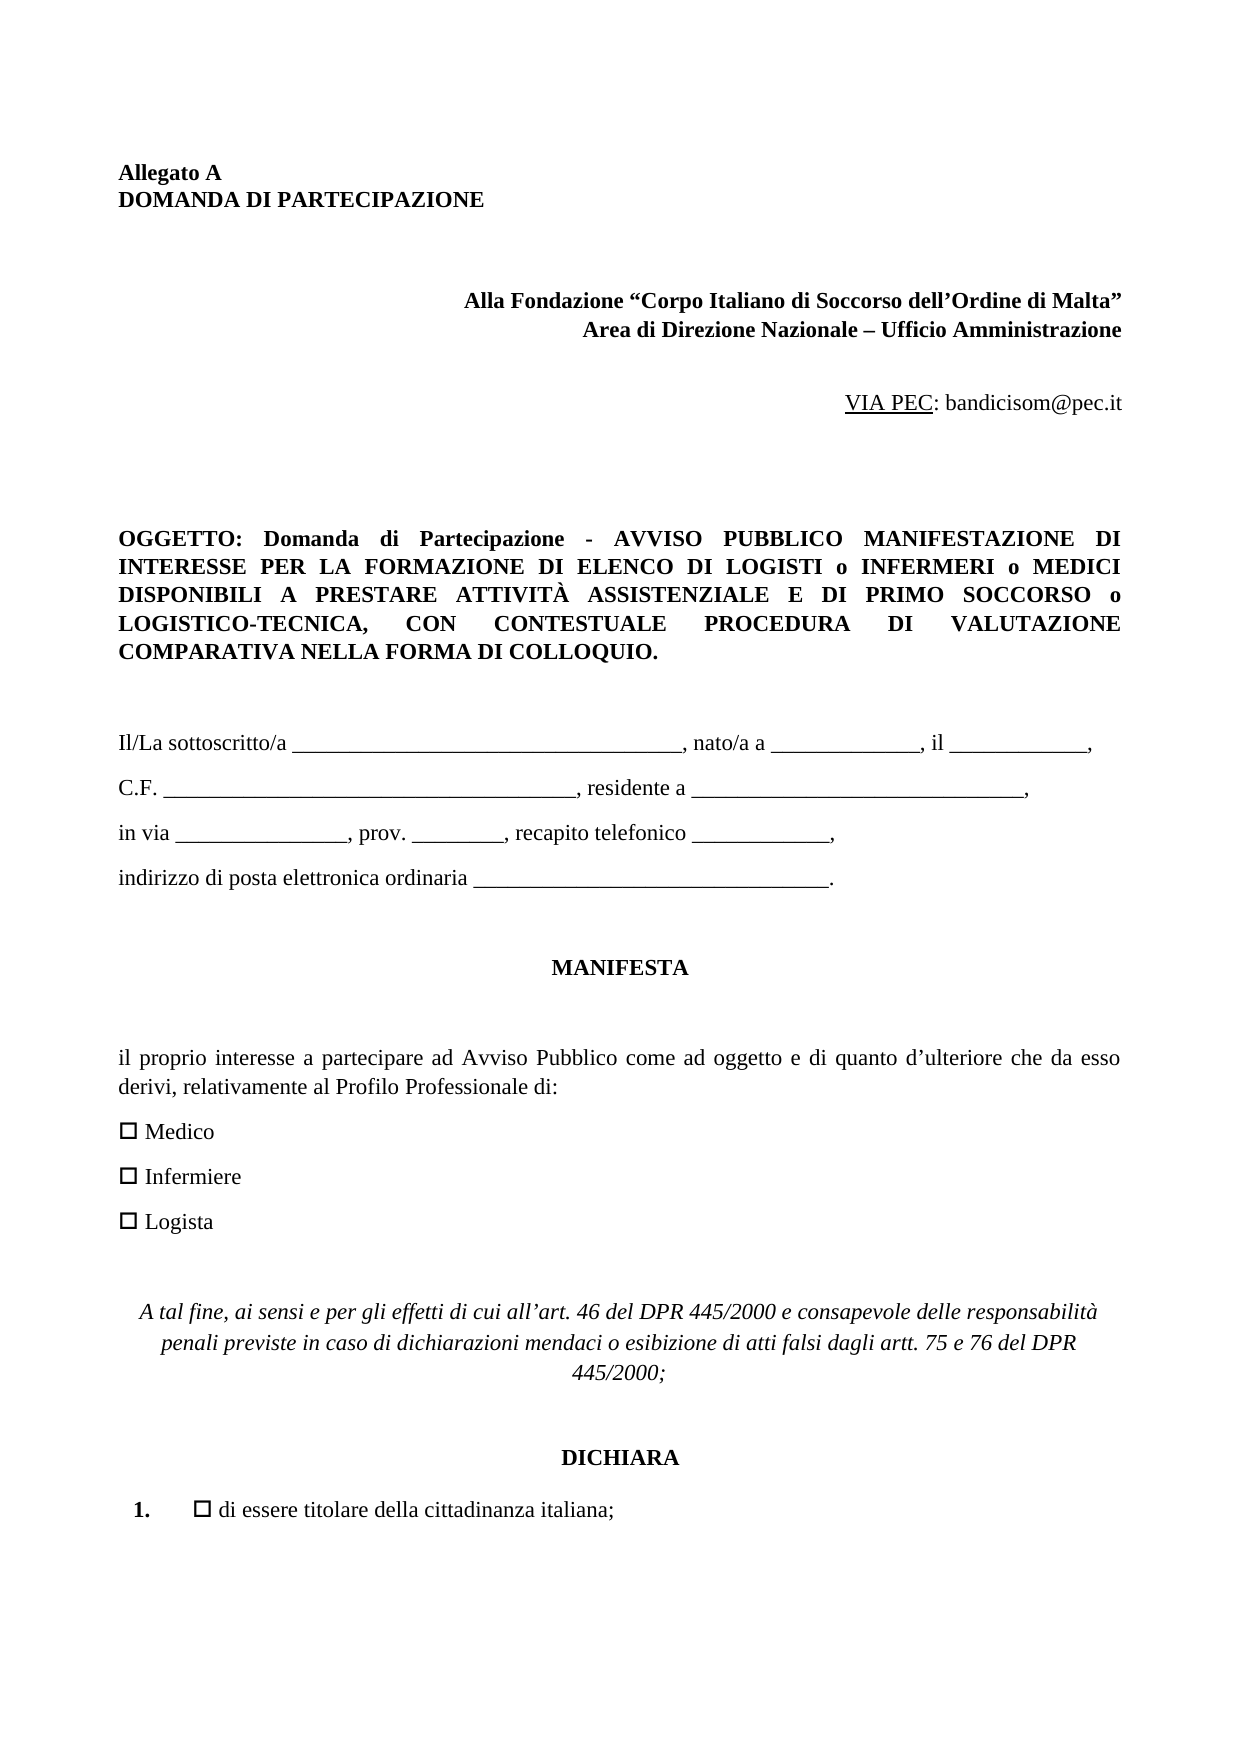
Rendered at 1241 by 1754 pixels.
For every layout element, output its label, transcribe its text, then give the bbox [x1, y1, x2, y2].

text in via _______________, prov. ________, recapito telefonico ____________, [118, 819, 1122, 845]
text A tal fine, ai sensi e per gli effetti di cui all’art. 46 del DPR 445/2000 e consapevole delle responsabilità penali previste in caso di dichiarazioni mendaci o esibizione di atti falsi dagli artt. 75 e 76 del DPR 445/2000; [118, 1298, 1122, 1385]
list di essere titolare della cittadinanza italiana; [133, 1496, 1122, 1523]
text DICHIARA [118, 1444, 1122, 1470]
text Il/La sottoscritto/a __________________________________, nato/a a _____________, il ____________, [118, 729, 1122, 755]
text Logista [118, 1208, 1122, 1234]
text VIA PEC: bandicisom@pec.it [118, 389, 1122, 416]
text Area di Direzione Nazionale – Ufficio Amministrazione [118, 316, 1122, 342]
text OGGETTO: Domanda di Partecipazione - AVVISO PUBBLICO MANIFESTAZIONE DI INTERESSE PER LA FORMAZIONE DI ELENCO DI LOGISTI o INFERMERI o MEDICI DISPONIBILI A PRESTARE ATTIVITÀ ASSISTENZIALE E DI PRIMO SOCCORSO o LOGISTICO-TECNICA, CON CONTESTUALE PROCEDURA DI VALUTAZIONE COMPARATIVA NELLA FORMA DI COLLOQUIO. [118, 525, 1122, 665]
text MANIFESTA [118, 954, 1122, 981]
text indirizzo di posta elettronica ordinaria _______________________________. [118, 864, 1122, 890]
text C.F. ____________________________________, residente a _____________________________, [118, 774, 1122, 800]
text Allegato A [118, 159, 1122, 186]
text Medico [118, 1118, 1122, 1144]
text Infermiere [118, 1163, 1122, 1189]
text il proprio interesse a partecipare ad Avviso Pubblico come ad oggetto e di quanto d’ulteriore che da esso derivi, relativamente al Profilo Professionale di: [118, 1044, 1122, 1099]
text Alla Fondazione “Corpo Italiano di Soccorso dell’Ordine di Malta” [118, 287, 1122, 314]
text DOMANDA DI PARTECIPAZIONE [118, 186, 1122, 212]
